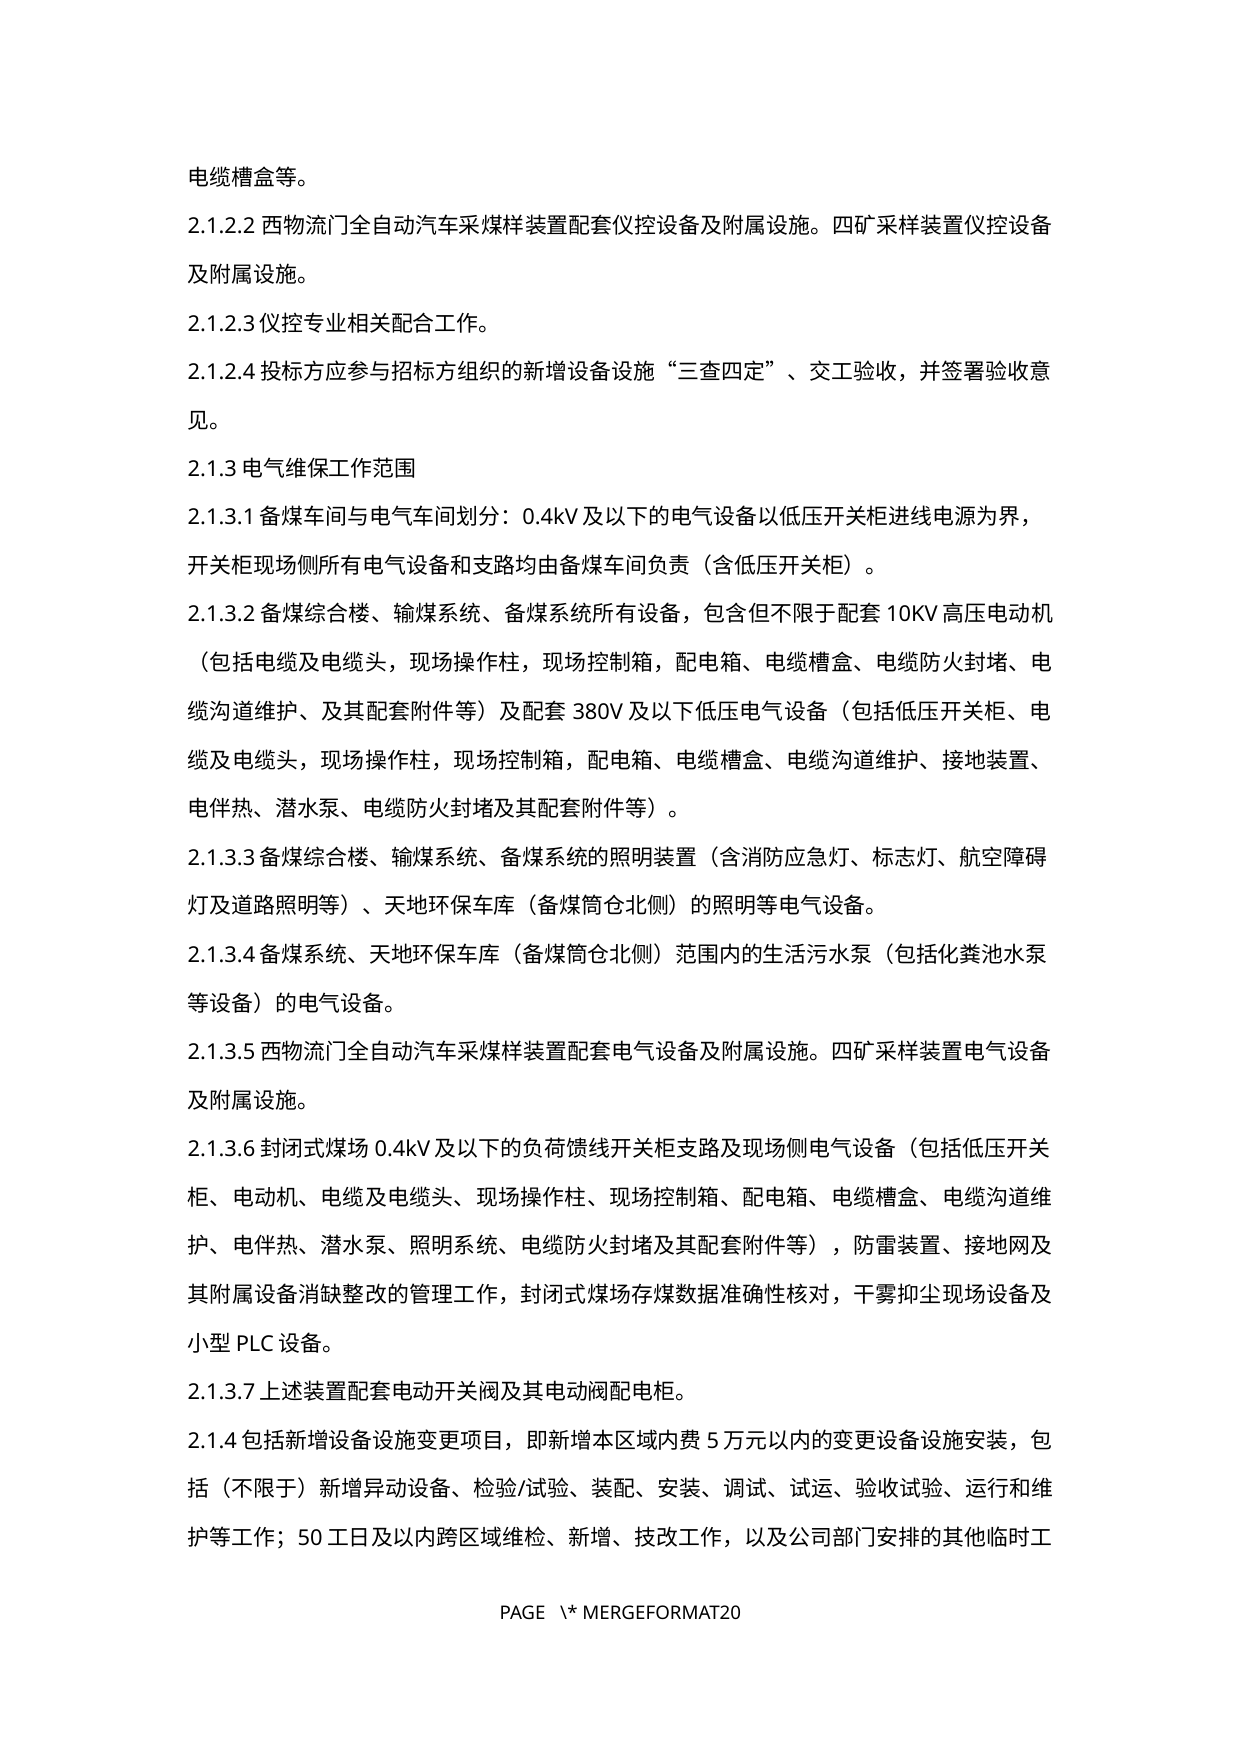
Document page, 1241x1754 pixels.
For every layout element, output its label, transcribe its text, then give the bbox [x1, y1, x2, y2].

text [187, 160, 1053, 192]
text 2.1.3电气维保工作范围 [187, 451, 1053, 483]
text 2.1.3.2备煤综合楼、输煤系统、备煤系统所有设备，包含但不限于配套10KV高压电动机（包括电缆及电缆头，现场操作柱，现场控制箱，配电箱、电缆槽盒、电缆防火封堵、电缆沟道维护、及其配套附件等）及配套380V及以下低压电气设备（包括低压开关柜、电缆及电缆头，现场操作柱，现场控制箱，配电箱、电缆槽盒、电缆沟道维护、接地装置、电伴热、潜水泵、电缆防火封堵及其配套附件等）。 [187, 596, 1053, 823]
text 2.1.3.6封闭式煤场0.4kV及以下的负荷馈线开关柜支路及现场侧电气设备（包括低压开关柜、电动机、电缆及电缆头、现场操作柱、现场控制箱、配电箱、电缆槽盒、电缆沟道维护、电伴热、潜水泵、照明系统、电缆防火封堵及其配套附件等），防雷装置、接地网及其附属设备消缺整改的管理工作，封闭式煤场存煤数据准确性核对，干雾抑尘现场设备及小型PLC设备。 [187, 1131, 1053, 1358]
text 2.1.3.5西物流门全自动汽车采煤样装置配套电气设备及附属设施。四矿采样装置电气设备及附属设施。 [187, 1033, 1053, 1115]
text 2.1.2.3仪控专业相关配合工作。 [187, 305, 1053, 338]
text 2.1.3.3备煤综合楼、输煤系统、备煤系统的照明装置（含消防应急灯、标志灯、航空障碍灯及道路照明等）、天地环保车库（备煤筒仓北侧）的照明等电气设备。 [187, 839, 1053, 921]
text 2.1.3.4备煤系统、天地环保车库（备煤筒仓北侧）范围内的生活污水泵（包括化粪池水泵等设备）的电气设备。 [187, 936, 1053, 1018]
text 2.1.2.4投标方应参与招标方组织的新增设备设施“三查四定”、交工验收，并签署验收意见。 [187, 353, 1053, 435]
text 2.1.3.7上述装置配套电动开关阀及其电动阀配电柜。 [187, 1374, 1053, 1406]
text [187, 1422, 1053, 1552]
text 2.1.2.2 西物流门全自动汽车采煤样装置配套仪控设备及附属设施。四矿采样装置仪控设备及附属设施。 [187, 208, 1053, 289]
text 2.1.3.1备煤车间与电气车间划分：0.4kV及以下的电气设备以低压开关柜进线电源为界，开关柜现场侧所有电气设备和支路均由备煤车间负责（含低压开关柜）。 [187, 499, 1053, 580]
